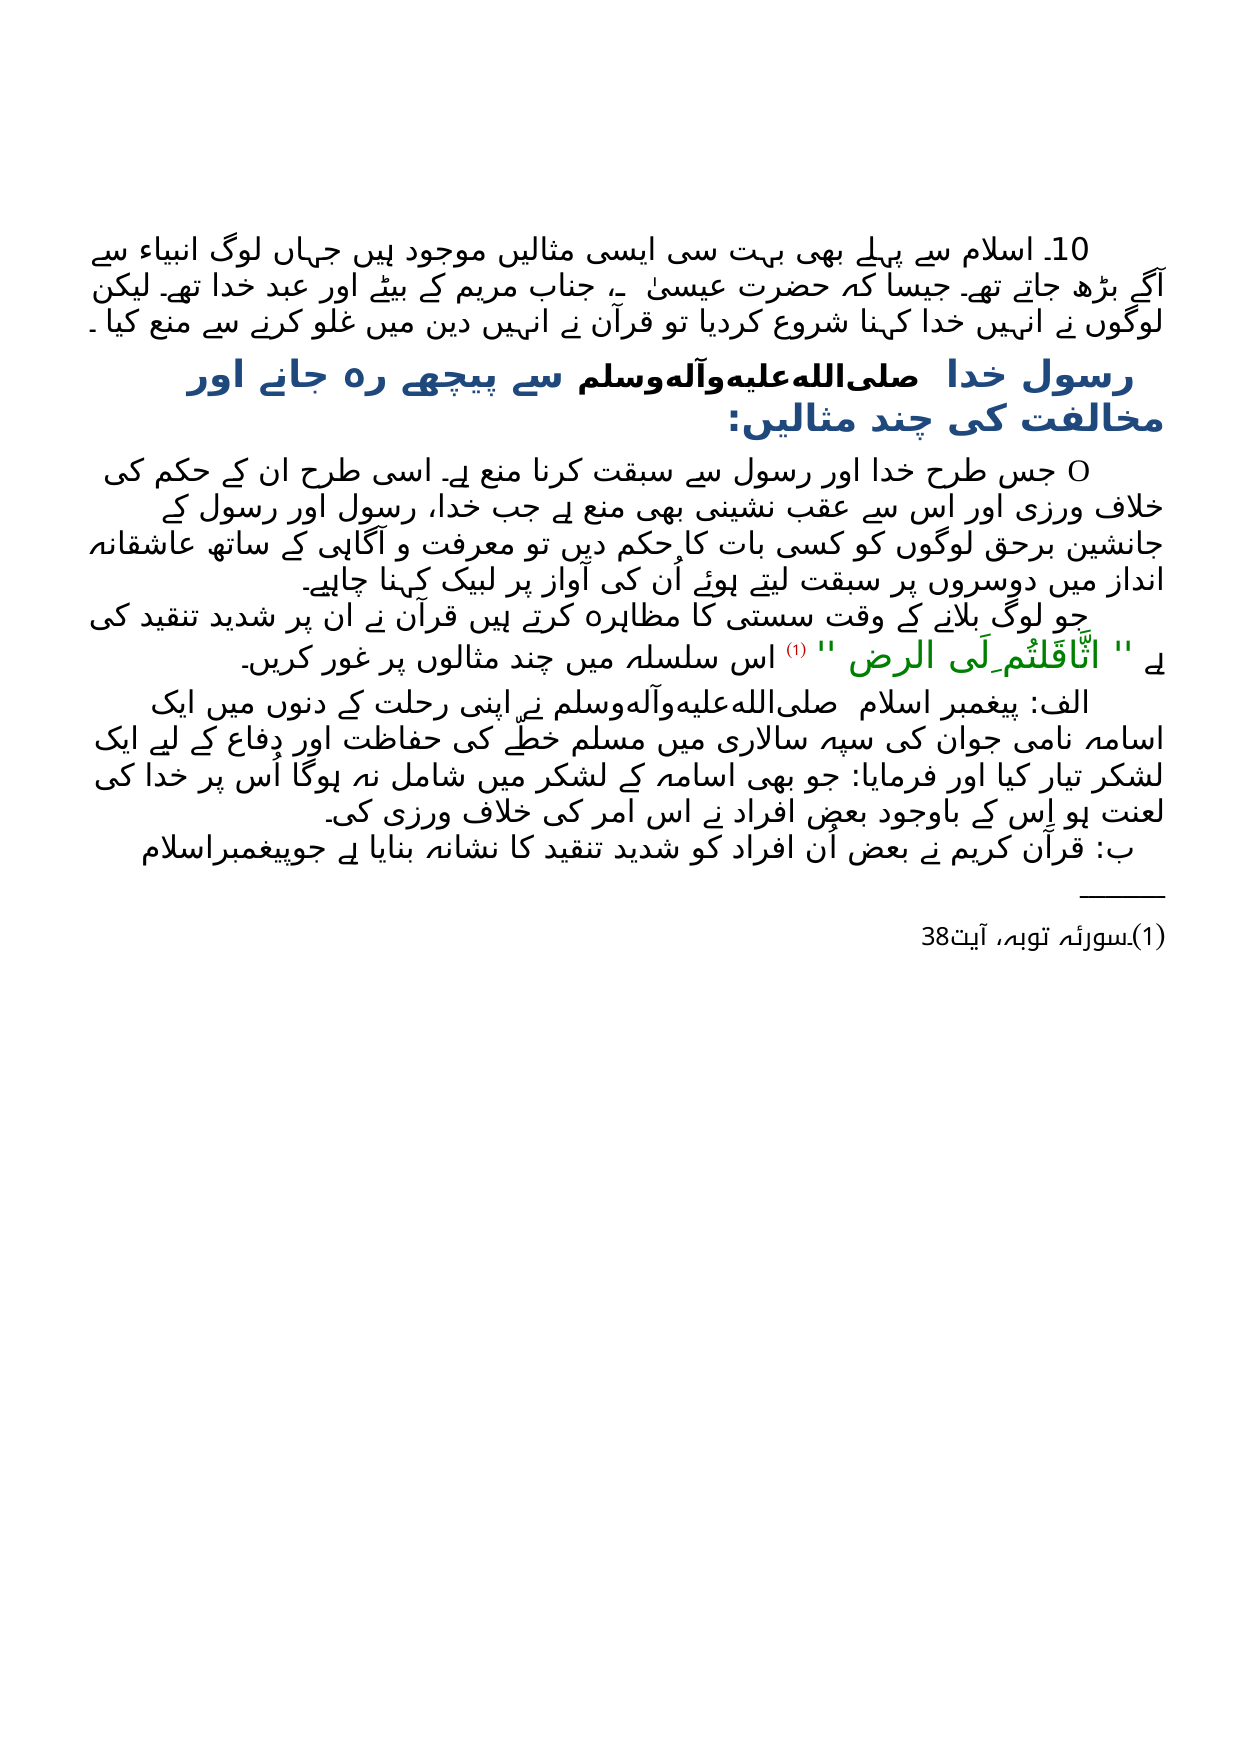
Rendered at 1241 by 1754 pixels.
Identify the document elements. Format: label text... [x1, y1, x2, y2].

text الف: پیغمبر اسلام صلى‌الله‌عليه‌وآله‌وسلم نے اپنی رحلت کے دنوں میں ایک اسامہ نامی جوان کی سپہ سالاری میں مسلم خطّے کی حفاظت اور دفاع کے لیے ایک لشکر تیار کیا اور فرمایا: جو بھی اسامہ کے لشکر میں شامل نہ ہوگا اُس پر خدا کی لعنت ہو اِس کے باوجود بعض افراد نے اس امر کی خلاف ورزی کی۔ [75, 684, 1165, 830]
text O جس طرح خدا اور رسول سے سبقت کرنا منع ہے۔ اسی طرح ان کے حکم کی خلاف ورزی اور اس سے عقب نشینی بھی منع ہے جب خدا، رسول اور رسول کے جانشین برحق لوگوں کو کسی بات کا حکم دیں تو معرفت و آگاہی کے ساتھ عاشقانہ انداز میں دوسروں پر سبقت لیتے ہوئے اُن کی آواز پر لبیک کہنا چاہیے۔ [75, 452, 1165, 598]
subtitle رسول خدا صلى‌الله‌عليه‌وآله‌وسلم سے پیچھے رہ جانے اور مخالفت کی چند مثالیں: [75, 352, 1165, 440]
text (1)۔سورئہ توبہ، آیت38 [75, 913, 1165, 961]
text 10۔ اسلام سے پہلے بھی بہت سی ایسی مثالیں موجود ہیں جہاں لوگ انبیاء سے آگے بڑھ جاتے تھے۔ جیسا کہ حضرت عیسیٰ ـ، جناب مریم کے بیٹے اور عبد خدا تھے۔ لیکن لوگوں نے انہیں خدا کہنا شروع کردیا تو قرآن نے انہیں دین میں غلو کرنے سے منع کیا ۔ [75, 231, 1165, 340]
text جو لوگ بلانے کے وقت سستی کا مظاہرہ کرتے ہیں قرآن نے ان پر شدید تنقید کی ہے '' اثَّاقَلتُم ِلَی الرض '' (1) اس سلسلہ میں چند مثالوں پر غور کریں۔ [75, 598, 1165, 684]
text ب: قرآن کریم نے بعض اُن افراد کو شدید تنقید کا نشانہ بنایا ہے جوپیغمبراسلام [75, 830, 1165, 866]
text ۔۔۔۔۔۔۔۔۔۔۔۔۔۔۔۔۔۔۔۔ [75, 866, 1165, 913]
